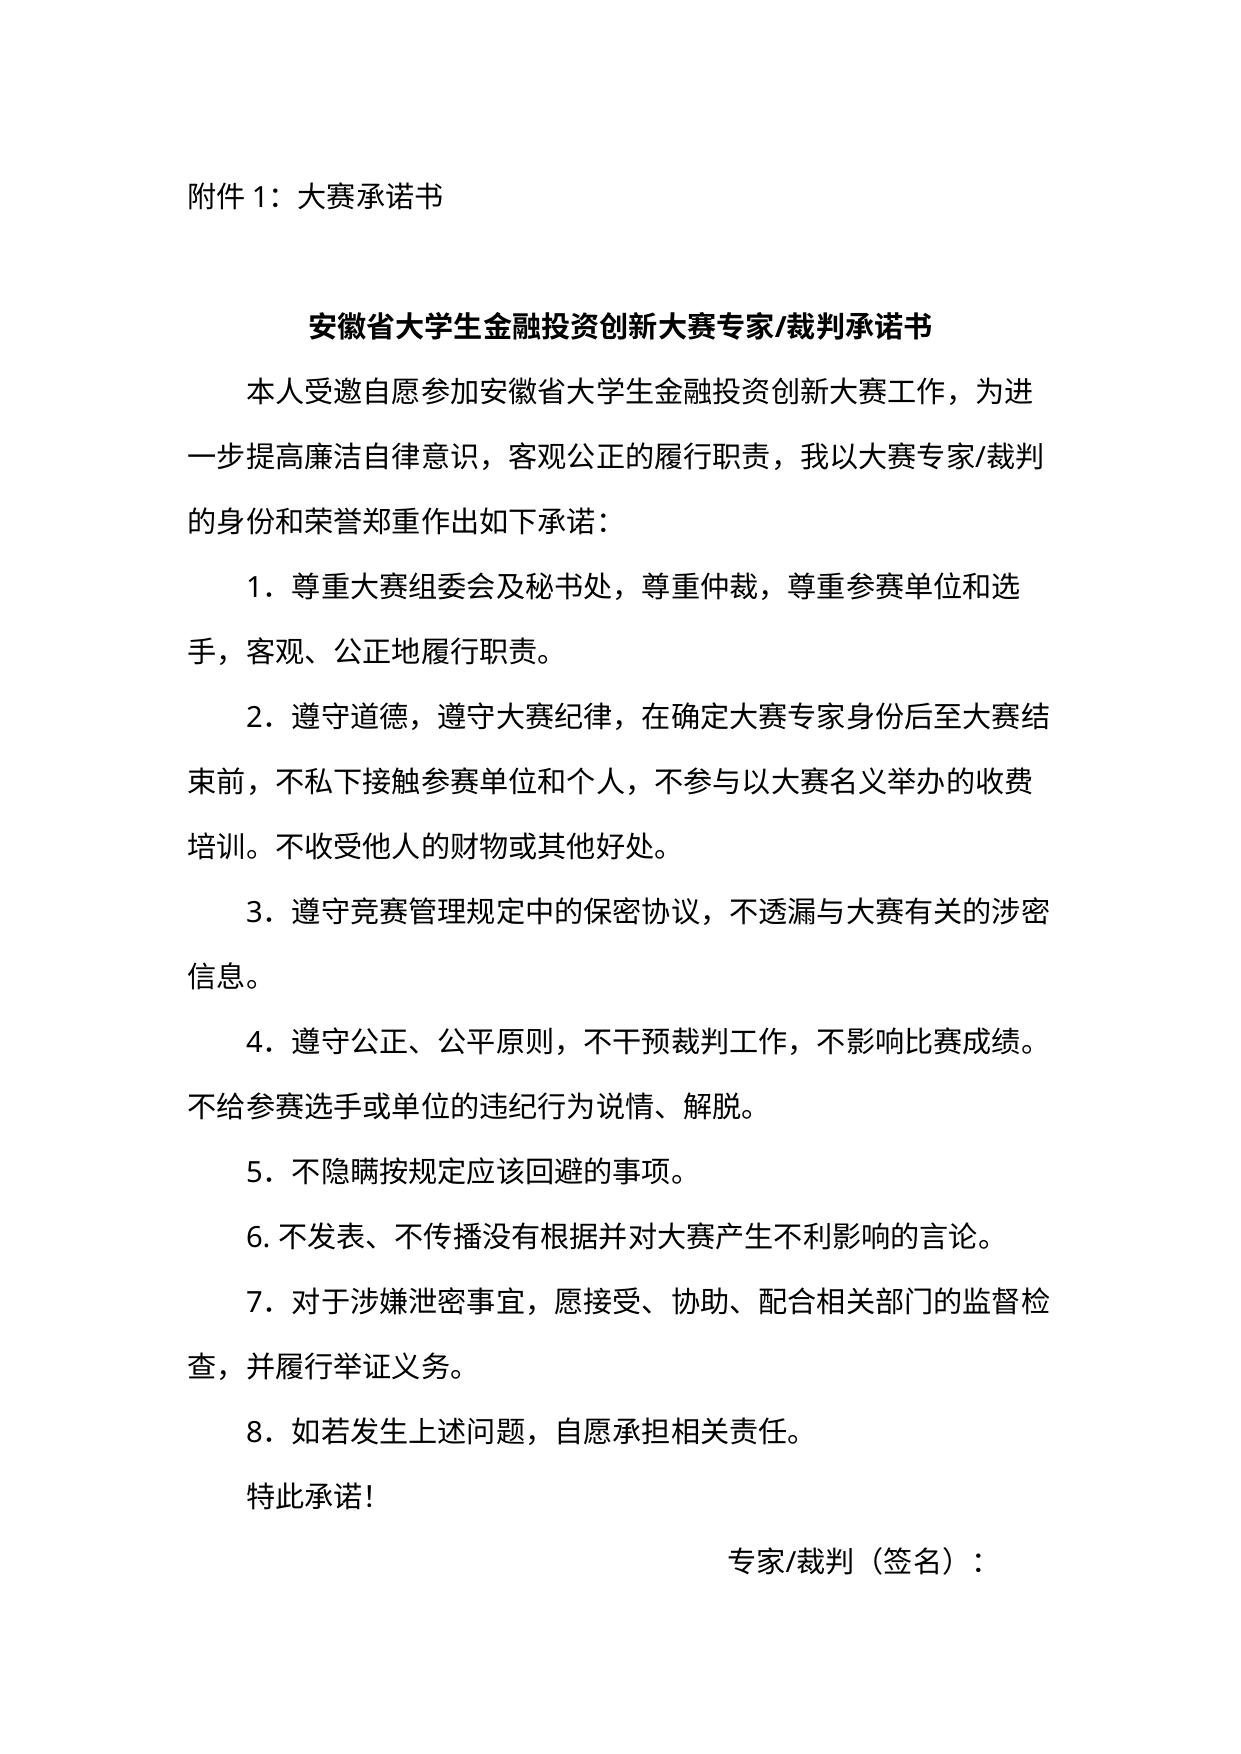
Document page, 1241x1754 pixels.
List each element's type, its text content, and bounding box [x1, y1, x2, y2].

text 7．对于涉嫌泄密事宜，愿接受、协助、配合相关部门的监督检查，并履行举证义务。 [187, 1267, 1053, 1397]
text 本人受邀自愿参加安徽省大学生金融投资创新大赛工作，为进一步提高廉洁自律意识，客观公正的履行职责，我以大赛专家/裁判的身份和荣誉郑重作出如下承诺： [187, 357, 1053, 552]
text 3．遵守竞赛管理规定中的保密协议，不透漏与大赛有关的涉密信息。 [187, 877, 1053, 1007]
text 8．如若发生上述问题，自愿承担相关责任。 [187, 1397, 1053, 1462]
text 安徽省大学生金融投资创新大赛专家/裁判承诺书 [187, 292, 1053, 357]
text 6. 不发表、不传播没有根据并对大赛产生不利影响的言论。 [187, 1202, 1053, 1267]
text 2．遵守道德，遵守大赛纪律，在确定大赛专家身份后至大赛结束前，不私下接触参赛单位和个人，不参与以大赛名义举办的收费培训。不收受他人的财物或其他好处。 [187, 682, 1053, 877]
text 专家/裁判（签名）： [187, 1527, 1053, 1592]
text 特此承诺！ [187, 1462, 1053, 1527]
text 4．遵守公正、公平原则，不干预裁判工作，不影响比赛成绩。不给参赛选手或单位的违纪行为说情、解脱。 [187, 1007, 1053, 1137]
text 1．尊重大赛组委会及秘书处，尊重仲裁，尊重参赛单位和选手，客观、公正地履行职责。 [187, 552, 1053, 682]
text 附件1：大赛承诺书 [187, 162, 1053, 227]
text 5．不隐瞒按规定应该回避的事项。 [187, 1137, 1053, 1202]
